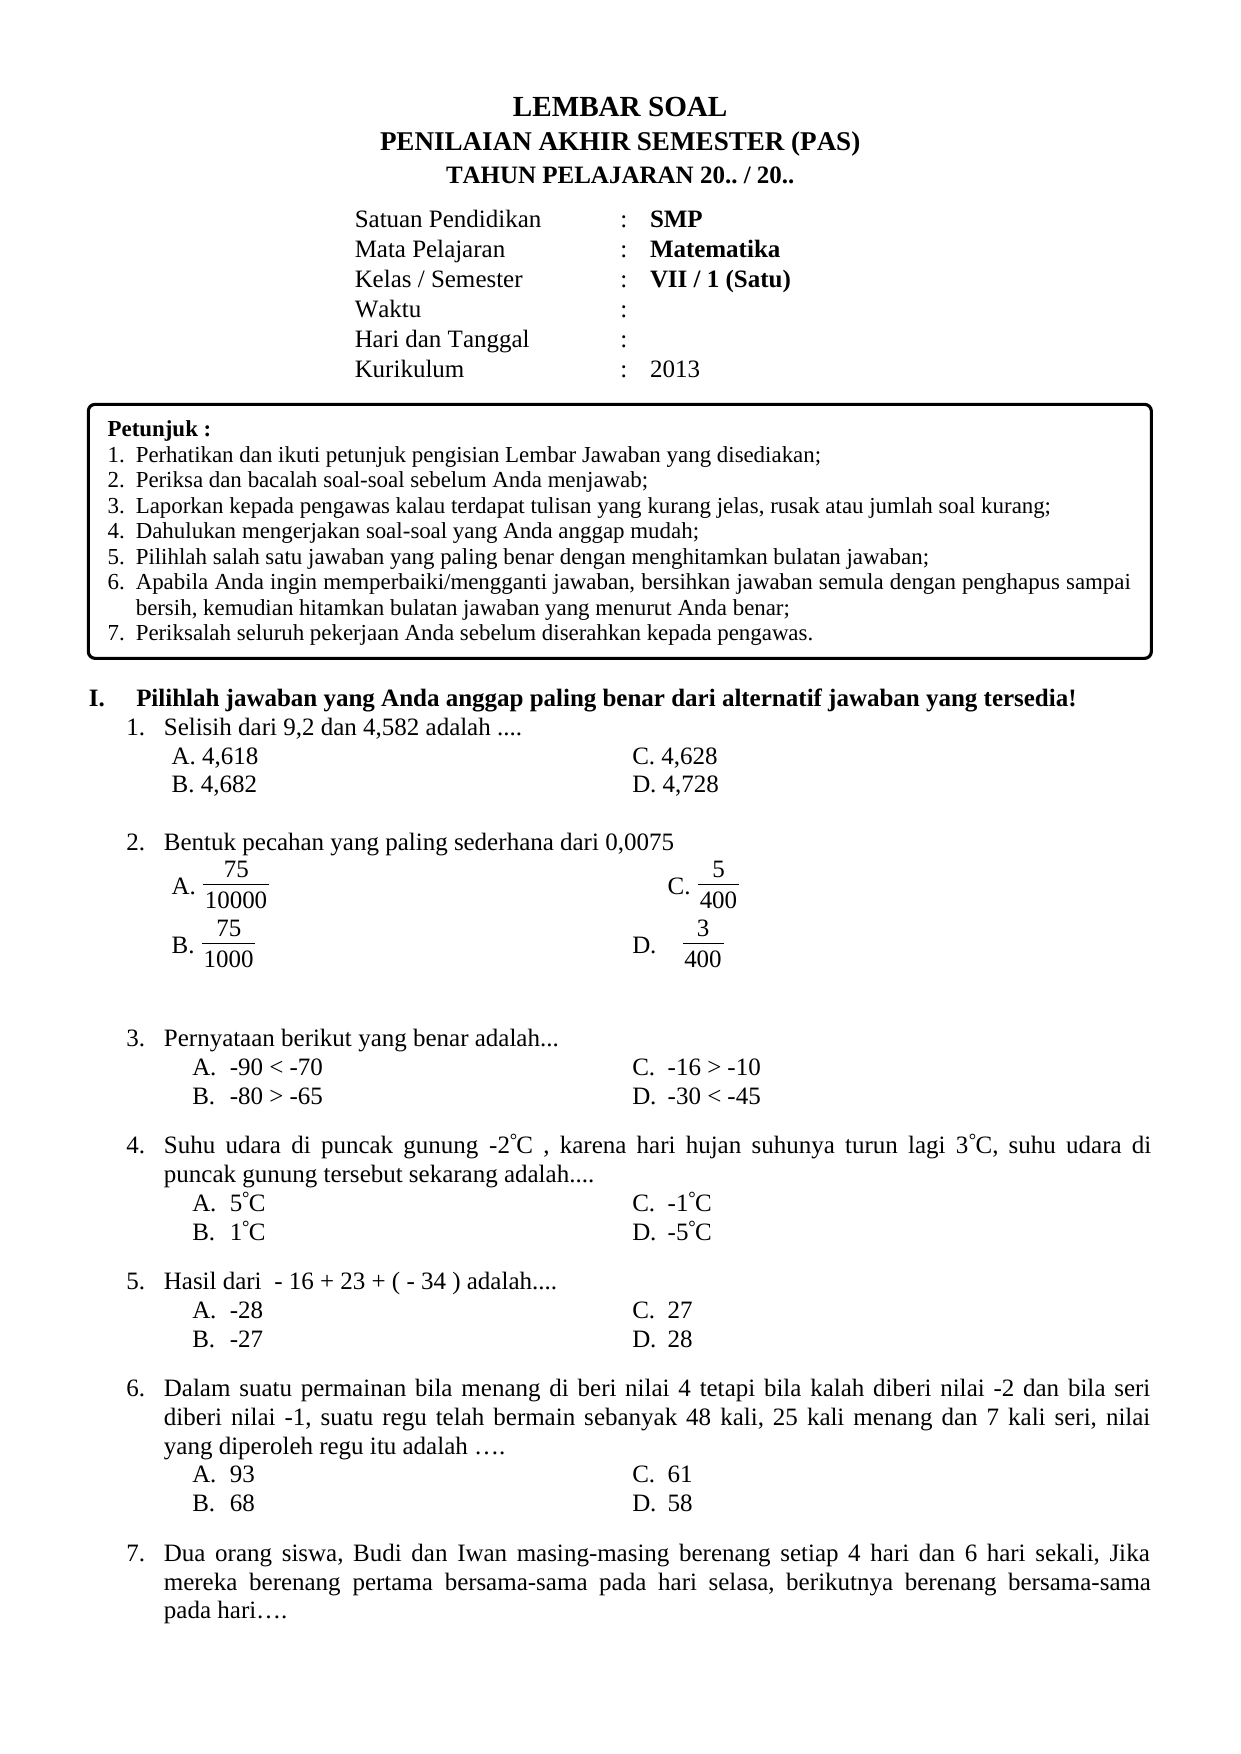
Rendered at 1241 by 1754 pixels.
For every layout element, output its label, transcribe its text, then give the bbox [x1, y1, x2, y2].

text Suhu udara di puncak gunung -2C , karena hari hujan suhunya turun lagi 3C, suhu udara di puncak gunung tersebut sekarang adalah.... [126, 1130, 1152, 1188]
text 1. Perhatikan dan ikuti petunjuk pengisian Lembar Jawaban yang disediakan; [107, 442, 1132, 467]
text Mata Pelajaran : Matematika [354, 234, 1152, 263]
list B. 4,682 D. 4,728 [136, 769, 1152, 798]
list 5C C. -1C [192, 1188, 1152, 1217]
text 6. Apabila Anda ingin memperbaiki/mengganti jawaban, bersihkan jawaban semula dengan penghapus sampai bersih, kemudian hitamkan bulatan jawaban yang menurut Anda benar; [107, 569, 1132, 620]
text Petunjuk : [107, 416, 1149, 442]
text 68 D. 58 [192, 1488, 1152, 1517]
text Hasil dari - 16 + 23 + ( - 34 ) adalah.... [126, 1266, 1152, 1295]
text 3. Laporkan kepada pengawas kalau terdapat tulisan yang kurang jelas, rusak atau jumlah soal kurang; [107, 493, 1132, 518]
text -80 > -65 D. -30 < -45 [192, 1081, 1152, 1109]
list 93 C. 61 [192, 1459, 1152, 1488]
text I. Pilihlah jawaban yang Anda anggap paling benar dari alternatif jawaban yang tersedia! [89, 683, 1152, 712]
text Satuan Pendidikan : SMP [354, 204, 1152, 232]
text Selisih dari 9,2 dan 4,582 adalah .... [126, 712, 1152, 741]
text Dalam suatu permainan bila menang di beri nilai 4 tetapi bila kalah diberi nilai -2 dan bila seri diberi nilai -1, suatu regu telah bermain sebanyak 48 kali, 25 kali menang dan 7 kali seri, nilai yang diperoleh regu itu adalah …. [126, 1373, 1152, 1459]
text Pernyataan berikut yang benar adalah... [126, 1023, 1152, 1052]
text 1C D. -5C [192, 1217, 1152, 1245]
text -90 < -70 C. -16 > -10 [192, 1052, 1152, 1081]
text 2. Periksa dan bacalah soal-soal sebelum Anda menjawab; [107, 467, 1132, 493]
text Kelas / Semester : VII / 1 (Satu) [354, 264, 1152, 293]
text PENILAIAN AKHIR SEMESTER (PAS) [89, 126, 1152, 157]
text Bentuk pecahan yang paling sederhana dari 0,0075 [126, 827, 1152, 856]
text LEMBAR SOAL [89, 89, 1152, 122]
text 4. Dahulukan mengerjakan soal-soal yang Anda anggap mudah; [107, 518, 1132, 544]
text 7. Periksalah seluruh pekerjaan Anda sebelum diserahkan kepada pengawas. [107, 620, 1132, 646]
list B. D. [136, 915, 1152, 974]
list A. C. [136, 856, 1152, 915]
text Hari dan Tanggal : [354, 324, 1152, 353]
list -28 C. 27 [192, 1295, 1152, 1324]
text TAHUN PELAJARAN 20.. / 20.. [89, 160, 1152, 188]
text Dua orang siswa, Budi dan Iwan masing-masing berenang setiap 4 hari dan 6 hari sekali, Jika mereka berenang pertama bersama-sama pada hari selasa, berikutnya berenang bersama-sama pada hari…. [126, 1538, 1152, 1624]
list A. 4,618 C. 4,628 [136, 741, 1152, 769]
text -27 D. 28 [192, 1324, 1152, 1352]
text 5. Pilihlah salah satu jawaban yang paling benar dengan menghitamkan bulatan jawaban; [107, 544, 1132, 569]
text Kurikulum : 2013 [354, 354, 1152, 383]
text Waktu : [354, 294, 1152, 323]
